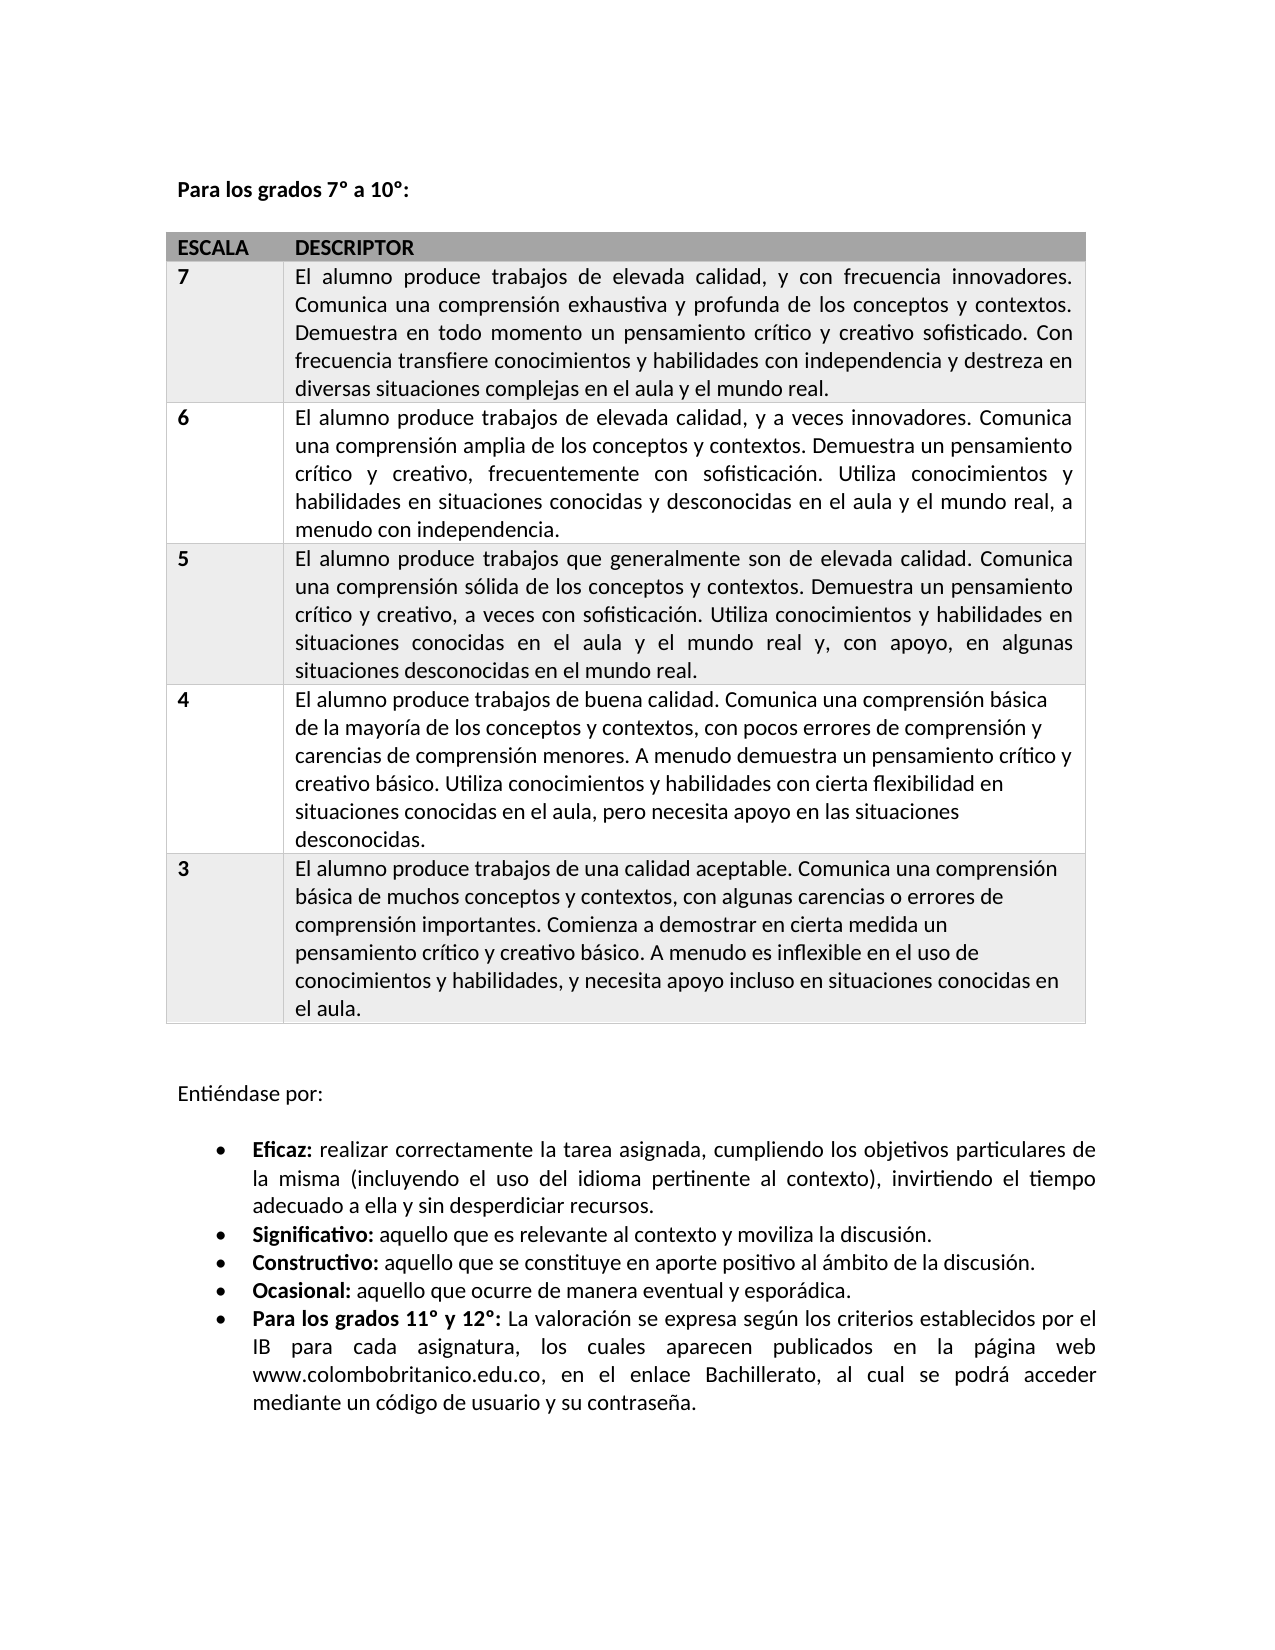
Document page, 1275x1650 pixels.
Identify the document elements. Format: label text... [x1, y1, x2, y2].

text Entiéndase por: [177, 1079, 1098, 1108]
table_cell El alumno produce trabajos de elevada calidad, y a veces innovadores. Comunica una comprensión amplia de los conceptos y contextos. Demuestra un pensamiento crítico y creativo, frecuentemente con sofisticación. Utiliza conocimientos y habilidades en situaciones conocidas y desconocidas en el aula y el mundo real, a menudo con independencia. [284, 403, 1085, 543]
table_cell 5 [167, 544, 283, 684]
list Constructivo: aquello que se constituye en aporte positivo al ámbito de la discusión. [215, 1248, 1098, 1276]
table_header DESCRIPTOR [284, 233, 1085, 261]
table_header ESCALA [167, 233, 283, 261]
list Eficaz: realizar correctamente la tarea asignada, cumpliendo los objetivos particulares de la misma (incluyendo el uso del idioma pertinente al contexto), invirtiendo el tiempo adecuado a ella y sin desperdiciar recursos. [215, 1136, 1098, 1220]
text Para los grados 7º a 10º: [177, 176, 1098, 204]
list Ocasional: aquello que ocurre de manera eventual y esporádica. [215, 1276, 1098, 1304]
table_cell El alumno produce trabajos de elevada calidad, y con frecuencia innovadores. Comunica una comprensión exhaustiva y profunda de los conceptos y contextos. Demuestra en todo momento un pensamiento crítico y creativo sofisticado. Con frecuencia transfiere conocimientos y habilidades con independencia y destreza en diversas situaciones complejas en el aula y el mundo real. [284, 262, 1085, 402]
table_cell 4 [167, 685, 283, 853]
table_cell El alumno produce trabajos de una calidad aceptable. Comunica una comprensión básica de muchos conceptos y contextos, con algunas carencias o errores de comprensión importantes. Comienza a demostrar en cierta medida un pensamiento crítico y creativo básico. A menudo es inflexible en el uso de conocimientos y habilidades, y necesita apoyo incluso en situaciones conocidas en el aula. [284, 854, 1085, 1022]
table_cell El alumno produce trabajos de buena calidad. Comunica una comprensión básica de la mayoría de los conceptos y contextos, con pocos errores de comprensión y carencias de comprensión menores. A menudo demuestra un pensamiento crítico y creativo básico. Utiliza conocimientos y habilidades con cierta flexibilidad en situaciones conocidas en el aula, pero necesita apoyo en las situaciones desconocidas. [284, 685, 1085, 853]
list Significativo: aquello que es relevante al contexto y moviliza la discusión. [215, 1220, 1098, 1248]
list Para los grados 11º y 12º: La valoración se expresa según los criterios establecidos por el IB para cada asignatura, los cuales aparecen publicados en la página web www.colombobritanico.edu.co, en el enlace Bachillerato, al cual se podrá acceder mediante un código de usuario y su contraseña. [215, 1304, 1098, 1416]
table_cell El alumno produce trabajos que generalmente son de elevada calidad. Comunica una comprensión sólida de los conceptos y contextos. Demuestra un pensamiento crítico y creativo, a veces con sofisticación. Utiliza conocimientos y habilidades en situaciones conocidas en el aula y el mundo real y, con apoyo, en algunas situaciones desconocidas en el mundo real. [284, 544, 1085, 684]
table_cell 7 [167, 262, 283, 402]
table_cell 6 [167, 403, 283, 543]
table_cell 3 [167, 854, 283, 1022]
